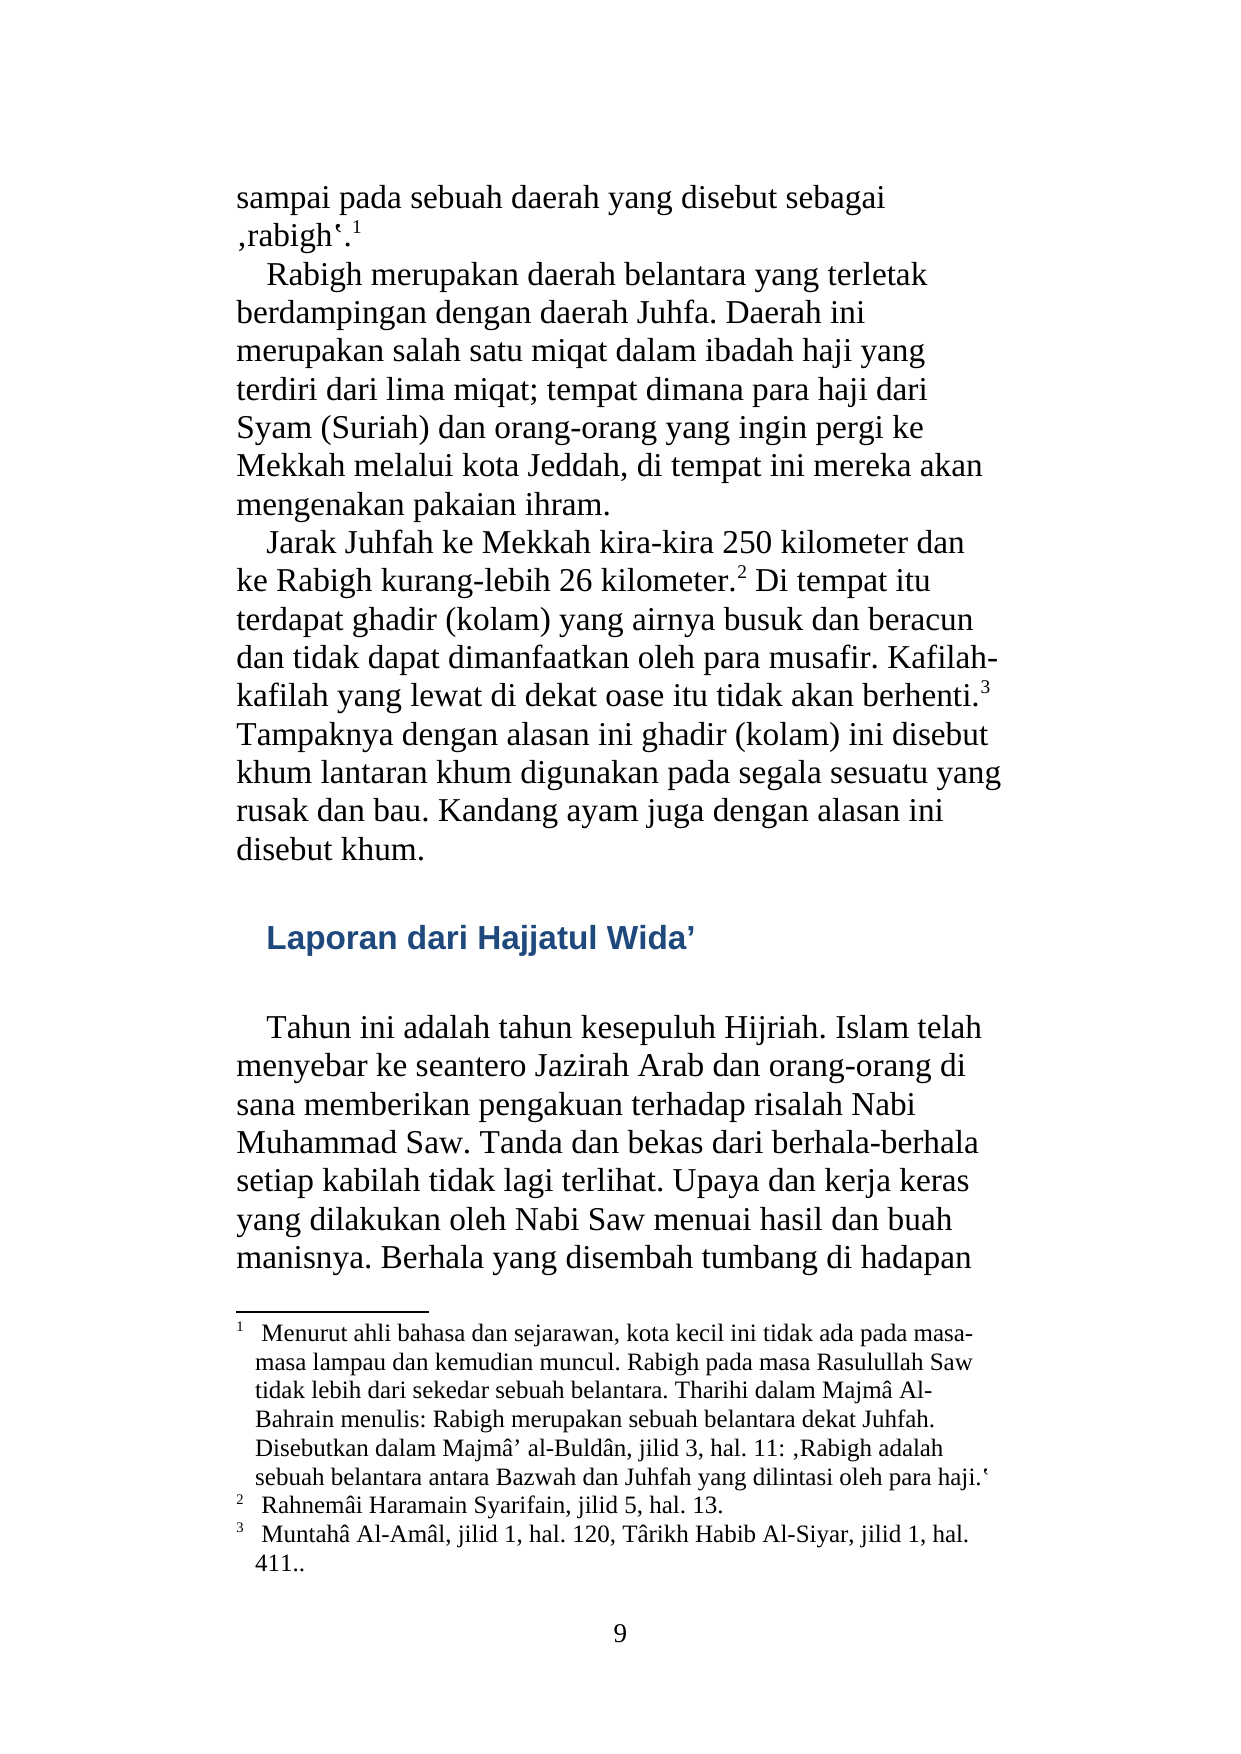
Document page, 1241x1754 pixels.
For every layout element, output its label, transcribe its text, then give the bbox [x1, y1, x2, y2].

text Jarak Juhfah ke Mekkah kira-kira 250 kilometer dan ke Rabigh kurang-lebih 26 kilometer. Di tempat itu terdapat ghadir (kolam) yang airnya busuk dan beracun dan tidak dapat dimanfaatkan oleh para musafir. Kafilah-kafilah yang lewat di dekat oase itu tidak akan berhenti. Tampaknya dengan alasan ini ghadir (kolam) ini disebut khum lantaran khum digunakan pada segala sesuatu yang rusak dan bau. Kandang ayam juga dengan alasan ini disebut khum. [236, 522, 1004, 867]
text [236, 177, 1004, 254]
text Rabigh merupakan daerah belantara yang terletak berdampingan dengan daerah Juhfa. Daerah ini merupakan salah satu miqat dalam ibadah haji yang terdiri dari lima miqat; tempat dimana para haji dari Syam (Suriah) dan orang-orang yang ingin pergi ke Mekkah melalui kota Jeddah, di tempat ini mereka akan mengenakan pakaian ihram. [236, 254, 1004, 522]
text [236, 1007, 1004, 1276]
subtitle Laporan dari Hajjatul Wida’ [236, 918, 1004, 956]
